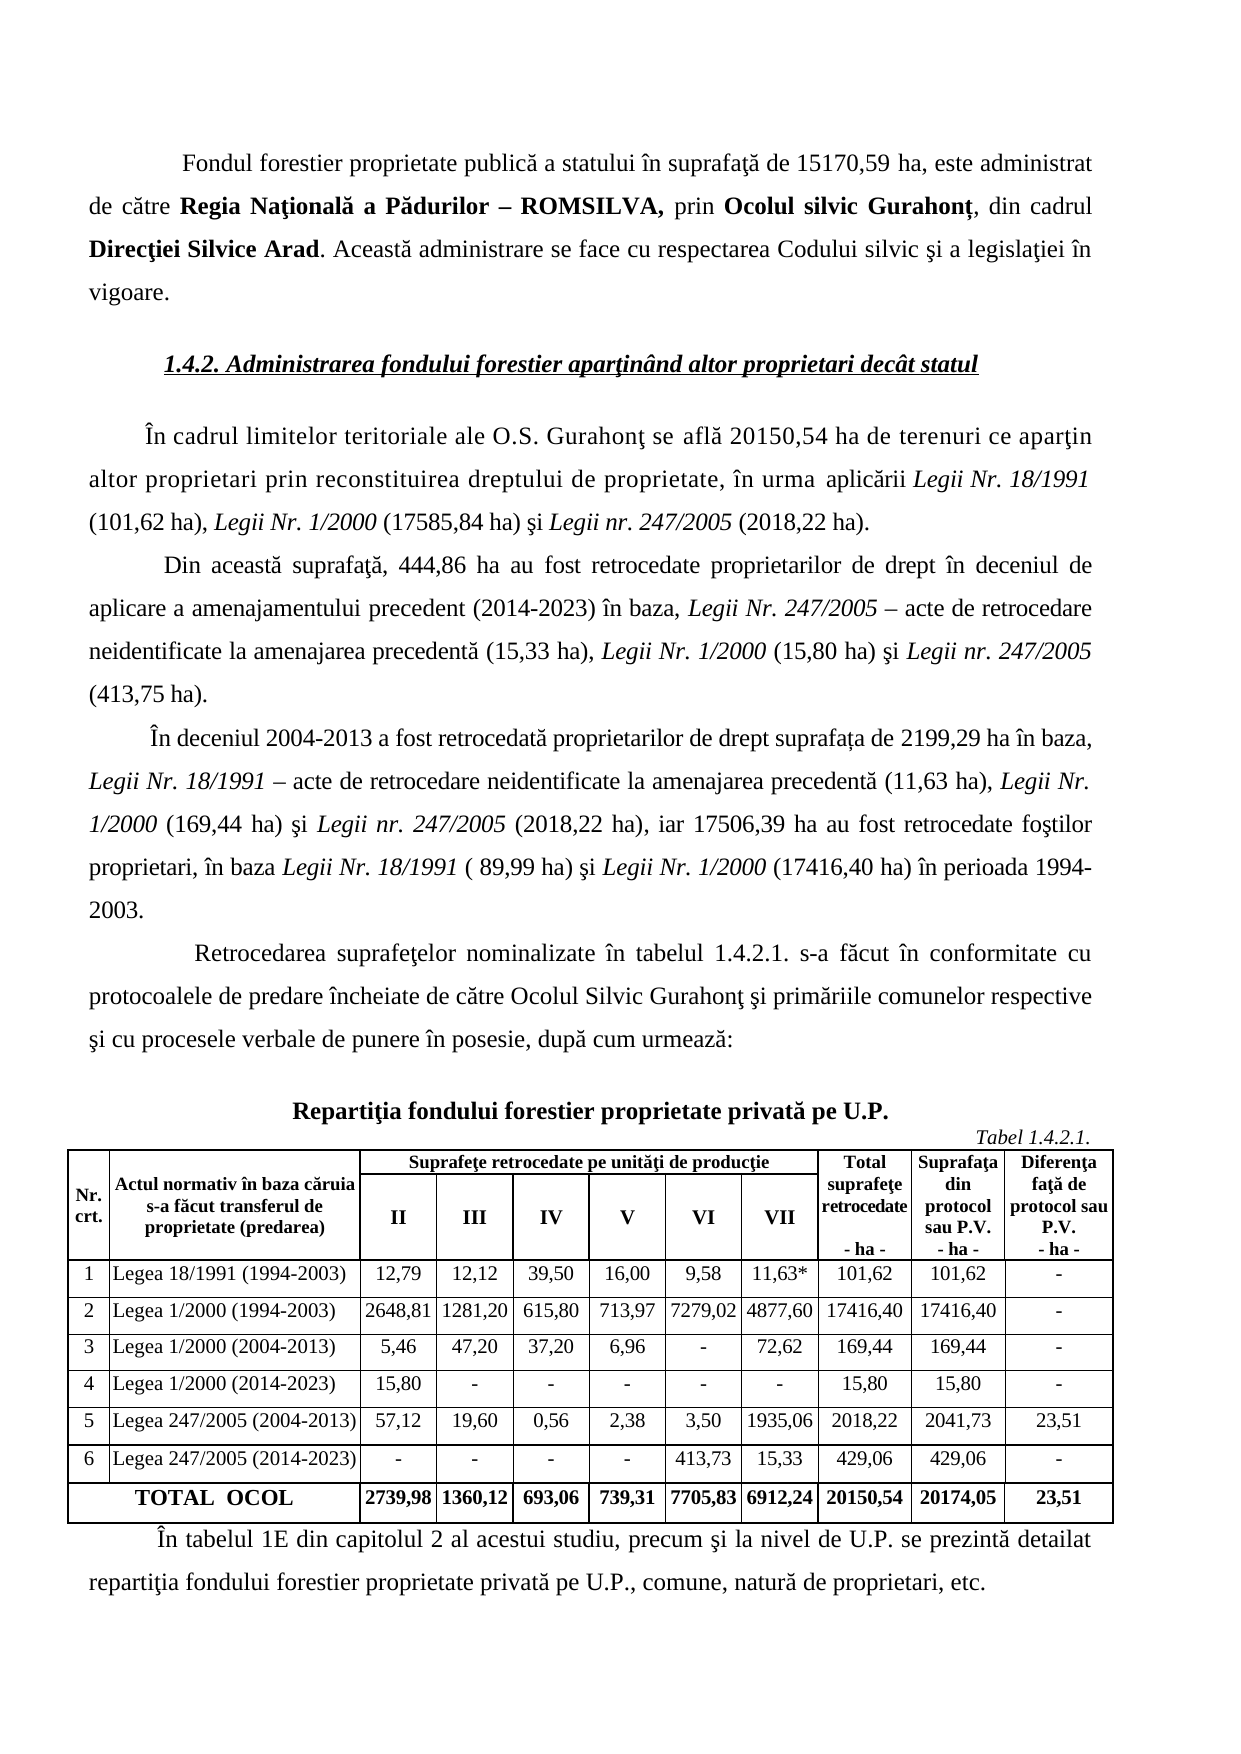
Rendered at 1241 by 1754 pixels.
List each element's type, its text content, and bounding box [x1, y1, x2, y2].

table_cell 9,58 [666, 1261, 741, 1297]
table_cell 47,20 [437, 1335, 513, 1370]
table_cell 6 [69, 1446, 109, 1482]
text În cadrul limitelor teritoriale ale O.S. Gurahonţ se află 20150,54 ha de terenuri ce aparţin altor proprietari prin reconstituirea dreptului de proprietate, în urma aplicării Legii Nr. 18/1991 (101,62 ha), Legii Nr. 1/2000 (17585,84 ha) şi Legii nr. 247/2005 (2018,22 ha). [89, 421, 1092, 536]
table_cell 2739,98 [361, 1484, 436, 1522]
table_cell 11,63* [742, 1261, 818, 1297]
table_cell 2648,81 [361, 1298, 436, 1334]
table_cell 39,50 [514, 1261, 589, 1297]
text 1.4.2. Administrarea fondului forestier aparţinând altor proprietari decât statul [89, 349, 1092, 378]
table_cell 16,00 [590, 1261, 665, 1297]
table_cell - [1006, 1298, 1112, 1334]
table_cell - [514, 1446, 589, 1482]
table_cell Legea 1/2000 (2014-2023) [110, 1371, 360, 1407]
table_cell 3 [69, 1335, 109, 1370]
table_cell Legea 18/1991 (1994-2003) [110, 1261, 360, 1297]
table_cell 3,50 [666, 1408, 741, 1443]
table_cell - [437, 1371, 513, 1407]
table_cell 12,79 [361, 1261, 436, 1297]
table_header Total suprafeţe retrocedate - ha - [819, 1151, 911, 1259]
table_cell 2041,73 [912, 1408, 1005, 1443]
table_cell 1360,12 [437, 1484, 512, 1522]
table_cell 169,44 [912, 1335, 1005, 1370]
table_cell 1281,20 [437, 1298, 513, 1334]
table_cell TOTAL OCOL [69, 1484, 359, 1522]
table_cell 2,38 [590, 1408, 665, 1443]
table_cell 101,62 [912, 1261, 1005, 1297]
table_cell 72,62 [742, 1335, 818, 1370]
table_cell 6,96 [590, 1335, 665, 1370]
table_cell - [514, 1371, 589, 1407]
table_cell VII [742, 1175, 817, 1259]
table_cell 4877,60 [742, 1298, 818, 1334]
table_cell 7705,83 [666, 1484, 741, 1522]
table_cell - [742, 1371, 818, 1407]
table_cell 5,46 [361, 1335, 436, 1370]
text În tabelul 1E din capitolul 2 al acestui studiu, precum şi la nivel de U.P. se prezintă detailat repartiţia fondului forestier proprietate privată pe U.P., comune, natură de proprietari, etc. [89, 1524, 1092, 1596]
table_cell 17416,40 [912, 1298, 1005, 1334]
table_cell 20150,54 [819, 1484, 911, 1522]
table_cell 2018,22 [819, 1408, 911, 1443]
table_cell 429,06 [912, 1446, 1005, 1482]
table_cell - [437, 1446, 513, 1482]
table_header Suprafaţa din protocol sau P.V. - ha - [912, 1151, 1004, 1259]
table_cell 19,60 [437, 1408, 513, 1443]
table_cell - [666, 1371, 741, 1407]
table_cell 2 [69, 1298, 109, 1334]
table_cell 7279,02 [666, 1298, 741, 1334]
table_cell Legea 247/2005 (2014-2023) [110, 1446, 360, 1482]
table_cell - [361, 1446, 436, 1482]
text În deceniul 2004-2013 a fost retrocedată proprietarilor de drept suprafața de 2199,29 ha în baza, Legii Nr. 18/1991 – acte de retrocedare neidentificate la amenajarea precedentă (11,63 ha), Legii Nr. 1/2000 (169,44 ha) şi Legii nr. 247/2005 (2018,22 ha), iar 17506,39 ha au fost retrocedate foştilor proprietari, în baza Legii Nr. 18/1991 ( 89,99 ha) şi Legii Nr. 1/2000 (17416,40 ha) în perioada 1994-2003. [89, 723, 1092, 924]
table_cell 1935,06 [742, 1408, 818, 1443]
table_cell 15,80 [361, 1371, 436, 1407]
table_cell 17416,40 [819, 1298, 911, 1334]
text Retrocedarea suprafeţelor nominalizate în tabelul 1.4.2.1. s-a făcut în conformitate cu protocoalele de predare încheiate de către Ocolul Silvic Gurahonţ şi primăriile comunelor respective şi cu procesele verbale de punere în posesie, după cum urmează: [89, 938, 1092, 1053]
text Din această suprafaţă, 444,86 ha au fost retrocedate proprietarilor de drept în deceniul de aplicare a amenajamentului precedent (2014-2023) în baza, Legii Nr. 247/2005 – acte de retrocedare neidentificate la amenajarea precedentă (15,33 ha), Legii Nr. 1/2000 (15,80 ha) şi Legii nr. 247/2005 (413,75 ha). [89, 550, 1092, 708]
table_cell 4 [69, 1371, 109, 1407]
table_cell 713,97 [590, 1298, 665, 1334]
table_cell II [361, 1175, 436, 1259]
table_cell III [437, 1175, 512, 1259]
table_cell 23,51 [1005, 1484, 1112, 1522]
table_cell Legea 247/2005 (2004-2013) [110, 1408, 360, 1443]
table_cell 429,06 [819, 1446, 911, 1482]
table_cell Legea 1/2000 (2004-2013) [110, 1335, 360, 1370]
table_header Nr. crt. [69, 1151, 109, 1259]
table_cell - [590, 1371, 665, 1407]
table_cell - [1006, 1446, 1112, 1482]
table_cell 20174,05 [912, 1484, 1004, 1522]
table_cell VI [666, 1175, 741, 1259]
table_cell IV [514, 1175, 588, 1259]
table_cell 15,33 [742, 1446, 818, 1482]
table_cell 1 [69, 1261, 109, 1297]
table_cell 37,20 [514, 1335, 589, 1370]
table_cell - [1006, 1261, 1112, 1297]
table_cell V [590, 1175, 665, 1259]
table_cell 739,31 [590, 1484, 665, 1522]
table_cell 615,80 [514, 1298, 589, 1334]
table_cell 15,80 [819, 1371, 911, 1407]
table_header Suprafeţe retrocedate pe unităţi de producţie [361, 1151, 817, 1173]
table_cell 101,62 [819, 1261, 911, 1297]
table_cell - [1006, 1371, 1112, 1407]
table_cell 5 [69, 1408, 109, 1443]
table_header Diferenţa faţă de protocol sau P.V. - ha - [1005, 1151, 1112, 1259]
table_cell - [1006, 1335, 1112, 1370]
table_cell 12,12 [437, 1261, 513, 1297]
table_cell 413,73 [666, 1446, 741, 1482]
table_header Actul normativ în baza căruia s-a făcut transferul de proprietate (predarea) [110, 1151, 359, 1259]
subtitle Repartiţia fondului forestier proprietate privată pe U.P. [89, 1096, 1092, 1125]
table_cell 15,80 [912, 1371, 1005, 1407]
table_cell 6912,24 [742, 1484, 817, 1522]
table_cell 693,06 [514, 1484, 588, 1522]
table_cell Legea 1/2000 (1994-2003) [110, 1298, 360, 1334]
table_cell 57,12 [361, 1408, 436, 1443]
table_cell 0,56 [514, 1408, 589, 1443]
table_cell - [666, 1335, 741, 1370]
table_cell - [590, 1446, 665, 1482]
text Tabel 1.4.2.1. [89, 1125, 1092, 1149]
table_cell 23,51 [1006, 1408, 1112, 1443]
text Fondul forestier proprietate publică a statului în suprafaţă de 15170,59 ha, este administrat de către Regia Naţională a Pădurilor – ROMSILVA, prin Ocolul silvic Gurahonț, din cadrul Direcţiei Silvice Arad. Această administrare se face cu respectarea Codului silvic şi a legislaţiei în vigoare. [89, 148, 1092, 306]
table_cell 169,44 [819, 1335, 911, 1370]
